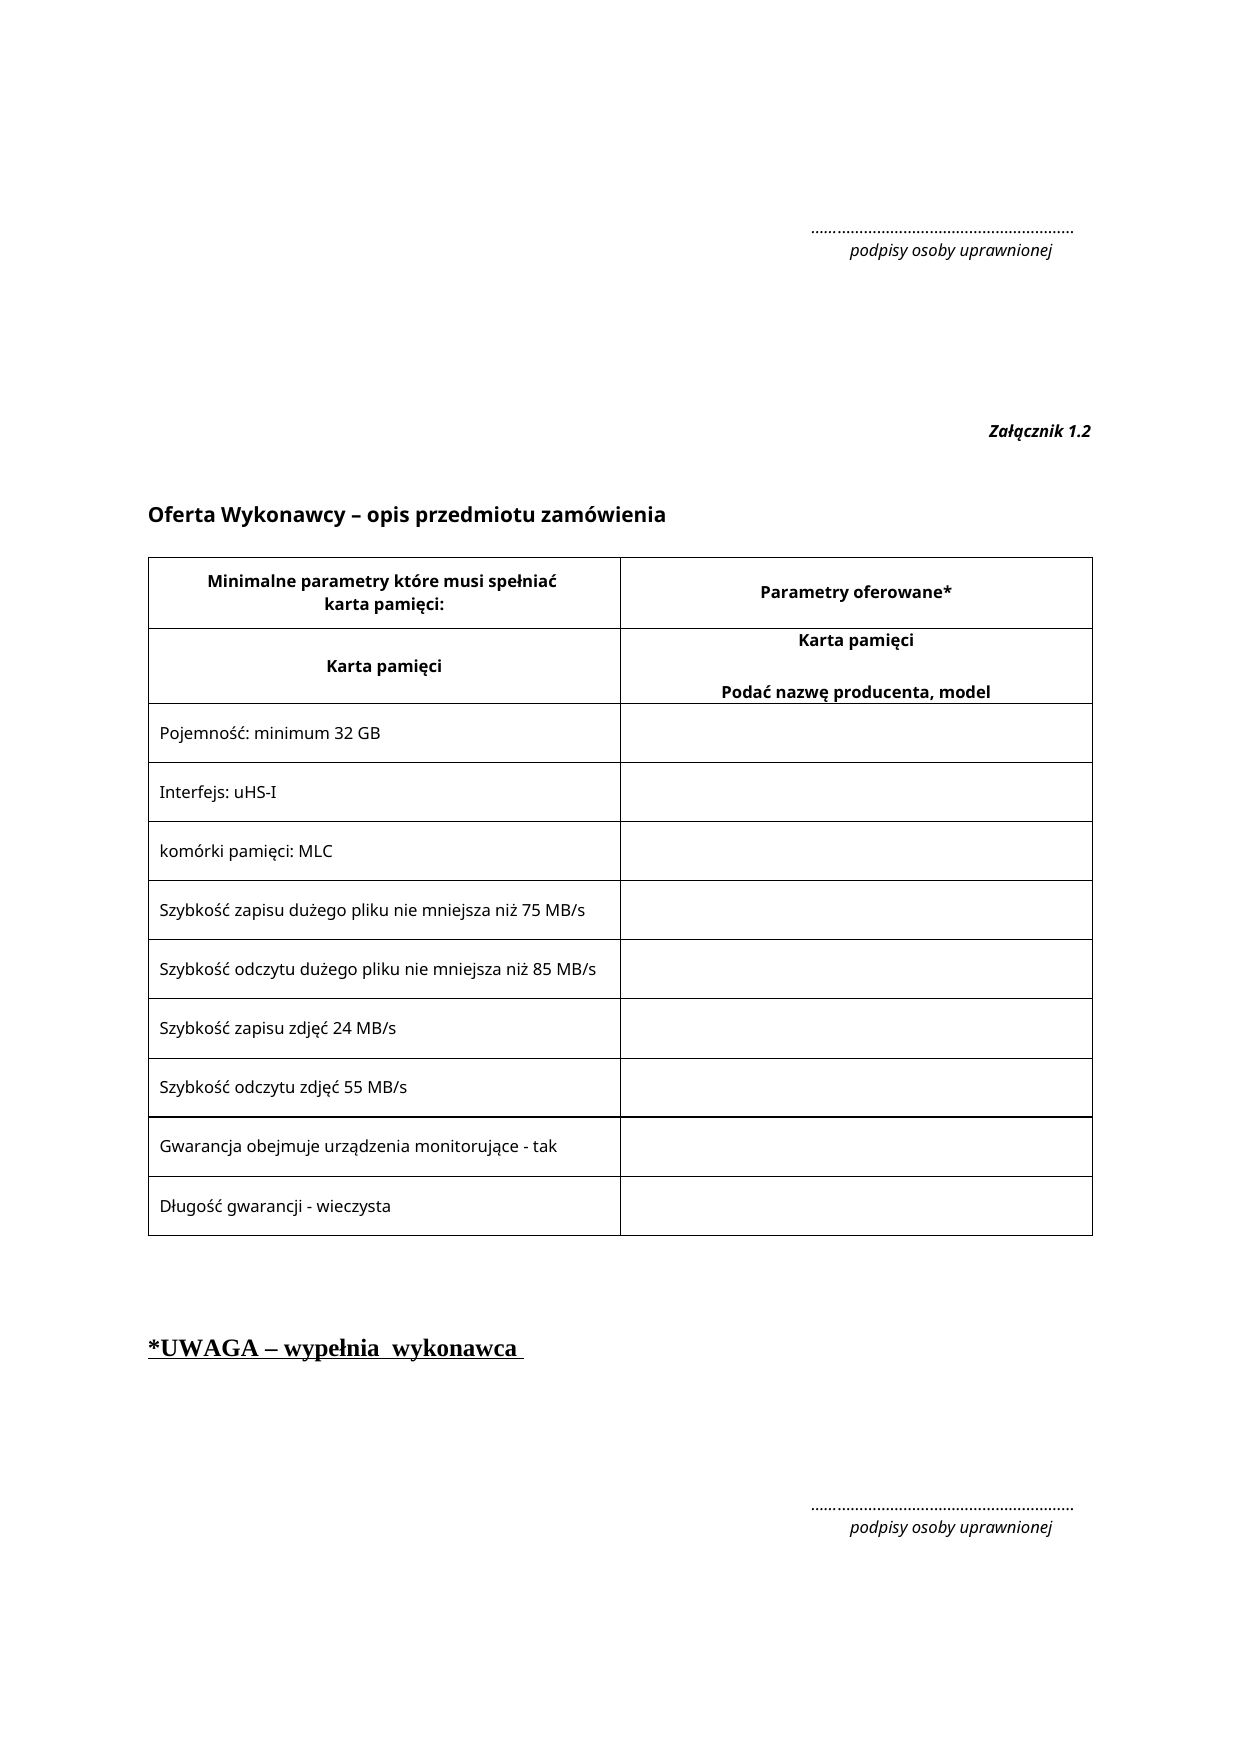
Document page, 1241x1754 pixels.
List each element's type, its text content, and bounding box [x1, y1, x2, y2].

table_cell Pojemność: minimum 32 GB [149, 704, 620, 762]
table_cell Szybkość odczytu zdjęć 55 MB/s [149, 1059, 620, 1116]
table_cell Szybkość zapisu zdjęć 24 MB/s [149, 999, 620, 1057]
table_cell [621, 881, 1092, 939]
table_cell Szybkość zapisu dużego pliku nie mniejsza niż 75 MB/s [149, 881, 620, 939]
table_header Minimalne parametry które musi spełniać karta pamięci: [149, 558, 620, 627]
text …………………………………………………… [738, 1493, 1093, 1516]
table_cell [621, 822, 1092, 880]
text Załącznik 1.2 [605, 420, 1093, 443]
table_cell [621, 1059, 1092, 1116]
table_cell Karta pamięci Podać nazwę producenta, model [621, 629, 1092, 703]
text podpisy osoby uprawnionej [605, 1516, 1093, 1538]
table_cell Długość gwarancji - wieczysta [149, 1177, 620, 1234]
table_cell [621, 1118, 1092, 1176]
text …………………………………………………… [738, 216, 1093, 238]
table_cell [621, 940, 1092, 998]
table_cell [621, 999, 1092, 1057]
table_cell [621, 763, 1092, 821]
text Oferta Wykonawcy – opis przedmiotu zamówienia [148, 500, 1093, 528]
table_cell [621, 1177, 1092, 1234]
table_cell komórki pamięci: MLC [149, 822, 620, 880]
table_cell Karta pamięci [149, 629, 620, 703]
table_cell [621, 704, 1092, 762]
text podpisy osoby uprawnionej [605, 238, 1093, 261]
table_cell Interfejs: uHS-I [149, 763, 620, 821]
table_header Parametry oferowane* [621, 558, 1092, 627]
table_cell Szybkość odczytu dużego pliku nie mniejsza niż 85 MB/s [149, 940, 620, 998]
text *UWAGA – wypełnia wykonawca [148, 1333, 1093, 1362]
table_cell Gwarancja obejmuje urządzenia monitorujące - tak [149, 1118, 620, 1176]
